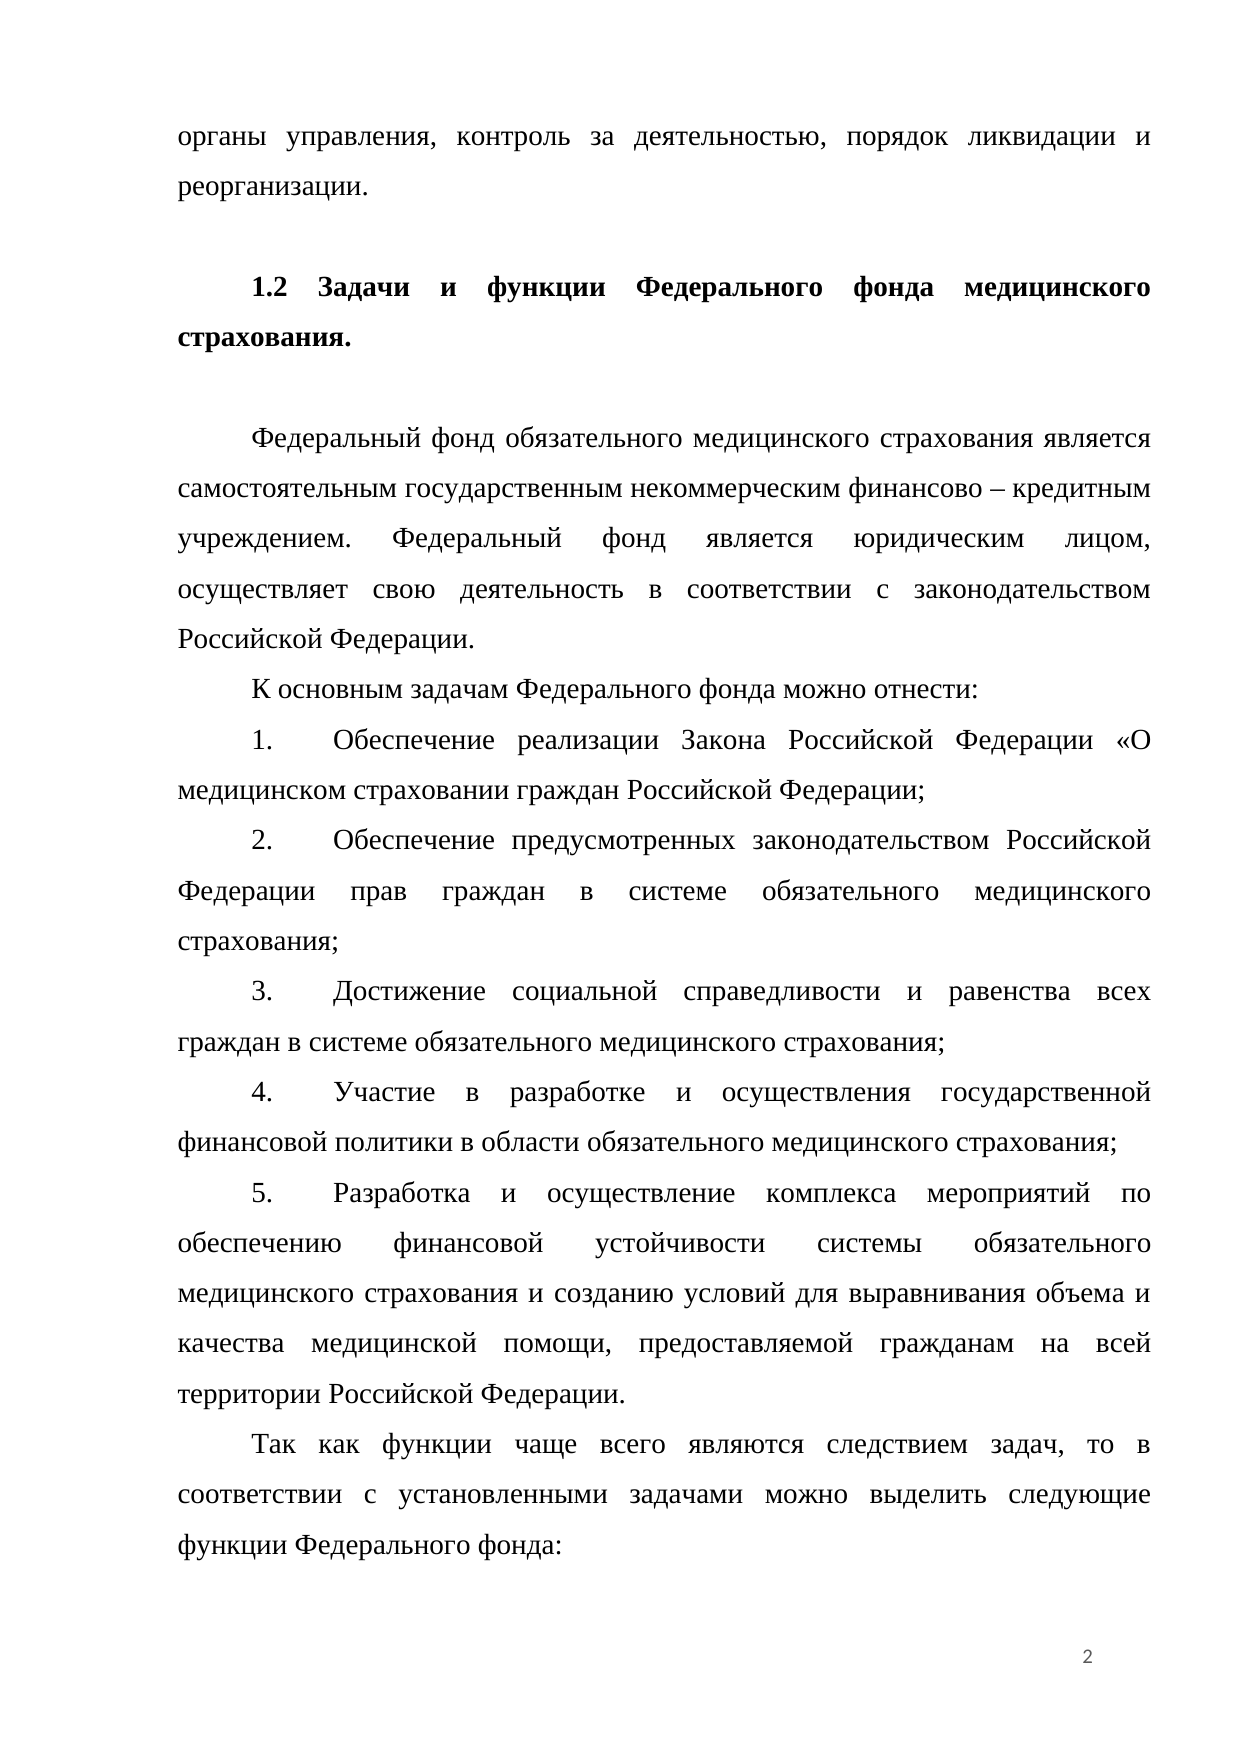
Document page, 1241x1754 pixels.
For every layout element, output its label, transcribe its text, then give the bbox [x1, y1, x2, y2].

text Федеральный фонд обязательного медицинского страхования является самостоятельным государственным некоммерческим финансово – кредитным учреждением. Федеральный фонд является юридическим лицом, осуществляет свою деятельность в соответствии с законодательством Российской Федерации. [177, 420, 1152, 655]
list Разработка и осуществление комплекса мероприятий по обеспечению финансовой устойчивости системы обязательного медицинского страхования и созданию условий для выравнивания объема и качества медицинской помощи, предоставляемой гражданам на всей территории Российской Федерации. [177, 1175, 1152, 1409]
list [177, 118, 1152, 202]
list Достижение социальной справедливости и равенства всех граждан в системе обязательного медицинского страхования; [177, 973, 1152, 1057]
list Участие в разработке и осуществления государственной финансовой политики в области обязательного медицинского страхования; [177, 1074, 1152, 1158]
list Обеспечение предусмотренных законодательством Российской Федерации прав граждан в системе обязательного медицинского страхования; [177, 822, 1152, 957]
text 1.2 Задачи и функции Федерального фонда медицинского страхования. [177, 269, 1152, 353]
text Так как функции чаще всего являются следствием задач, то в соответствии с установленными задачами можно выделить следующие функции Федерального фонда: [177, 1426, 1152, 1560]
text К основным задачам Федерального фонда можно отнести: [177, 672, 1152, 705]
list Обеспечение реализации Закона Российской Федерации «О медицинском страховании граждан Российской Федерации; [177, 722, 1152, 806]
